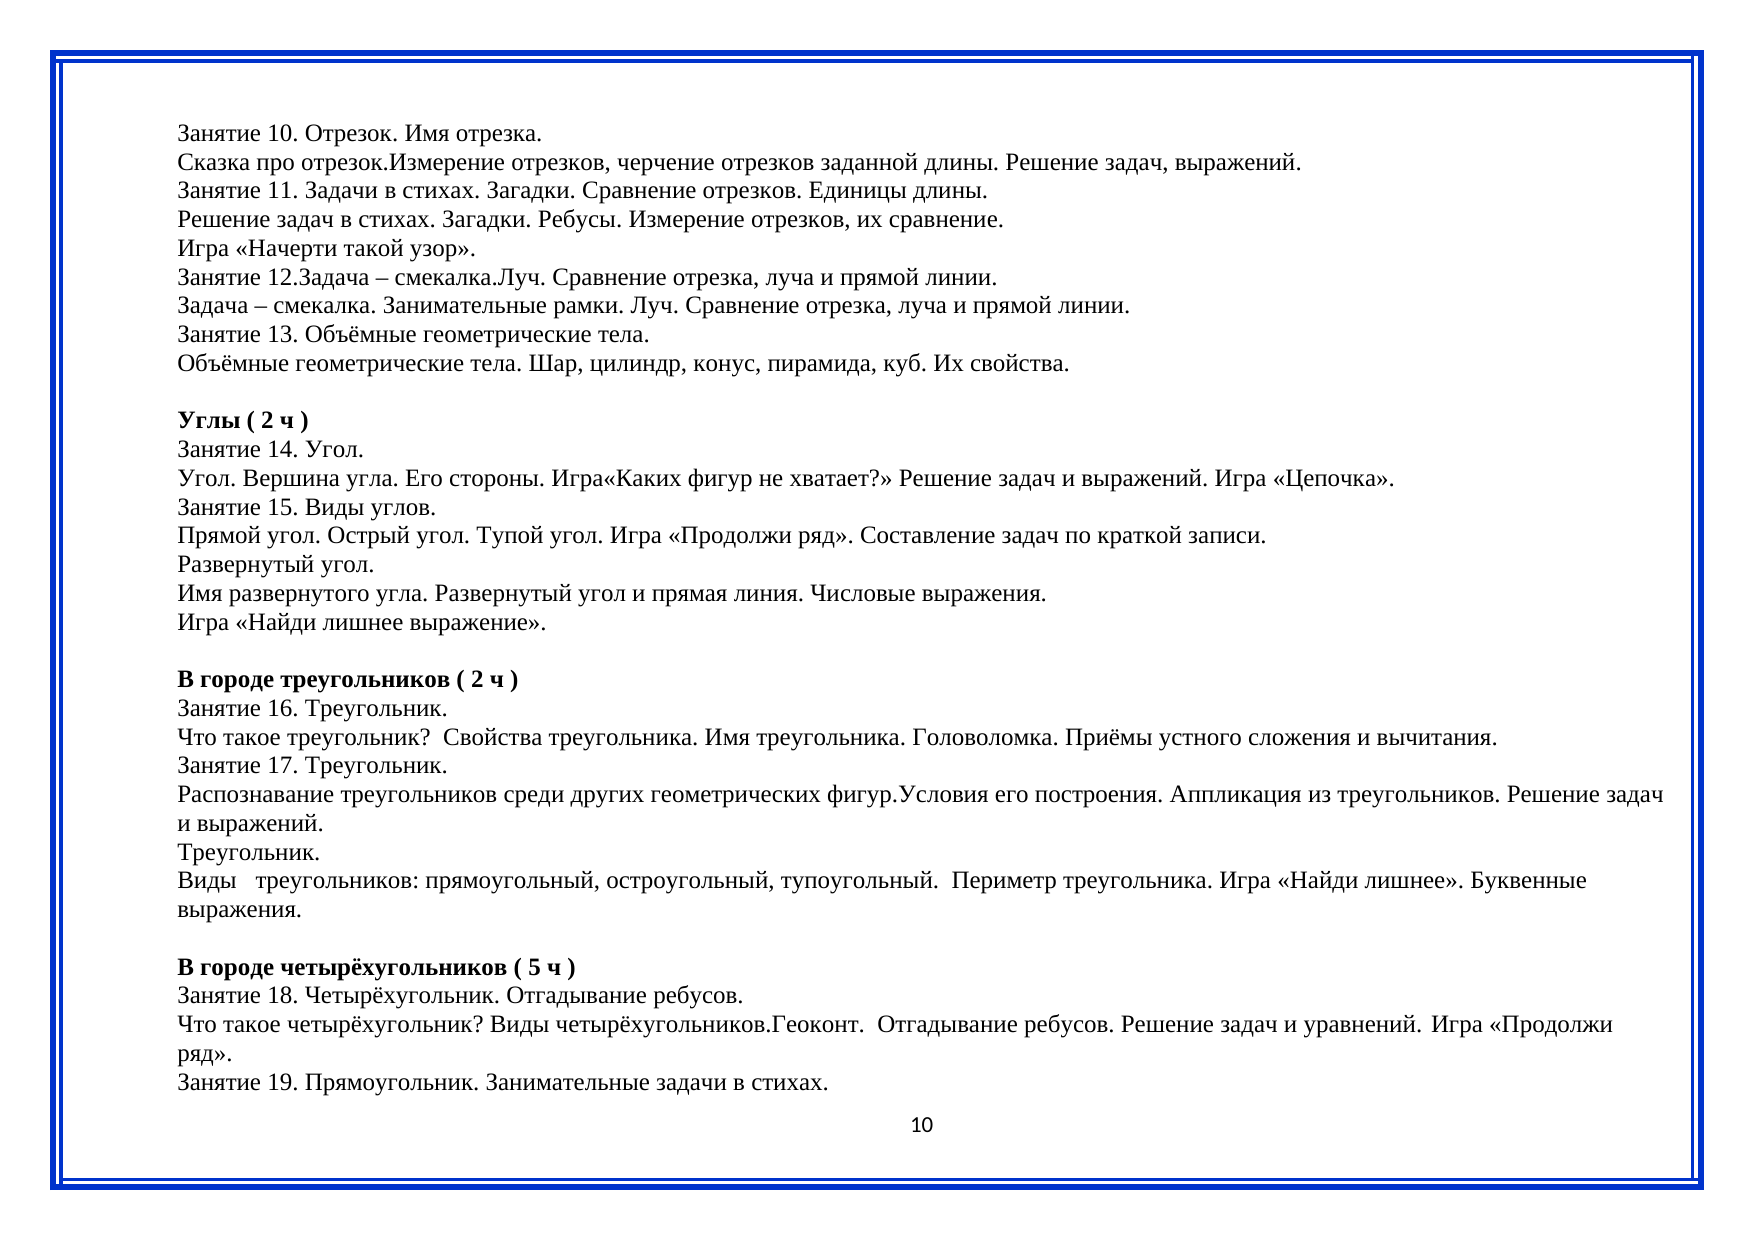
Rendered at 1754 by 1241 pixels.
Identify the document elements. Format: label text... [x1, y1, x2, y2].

text Что такое треугольник? Свойства треугольника. Имя треугольника. Головоломка. Приёмы устного сложения и вычитания. [177, 722, 1666, 751]
text Занятие 10. Отрезок. Имя отрезка. [177, 118, 1666, 147]
text Решение задач в стихах. Загадки. Ребусы. Измерение отрезков, их сравнение. [177, 204, 1666, 233]
text Прямой угол. Острый угол. Тупой угол. Игра «Продолжи ряд». Составление задач по краткой записи. [177, 521, 1666, 549]
text Занятие 11. Задачи в стихах. Загадки. Сравнение отрезков. Единицы длины. [177, 176, 1666, 204]
text Треугольник. [177, 837, 1666, 866]
text Игра «Найди лишнее выражение». [177, 607, 1666, 636]
text Объёмные геометрические тела. Шар, цилиндр, конус, пирамида, куб. Их свойства. [177, 348, 1666, 377]
text Занятие 12.Задача – смекалка.Луч. Сравнение отрезка, луча и прямой линии. [177, 262, 1666, 291]
text Занятие 15. Виды углов. [177, 492, 1666, 521]
text Что такое четырёхугольник? Виды четырёхугольников.Геоконт. Отгадывание ребусов. Решение задач и уравнений. Игра «Продолжи ряд». [177, 1009, 1666, 1067]
text Имя развернутого угла. Развернутый угол и прямая линия. Числовые выражения. [177, 578, 1666, 607]
text Занятие 17. Треугольник. [177, 751, 1666, 779]
text Развернутый угол. [177, 549, 1666, 578]
text Занятие 14. Угол. [177, 434, 1666, 463]
text Занятие 18. Четырёхугольник. Отгадывание ребусов. [177, 981, 1666, 1009]
text Игра «Начерти такой узор». [177, 233, 1666, 262]
text Углы ( 2 ч ) [177, 406, 1666, 434]
text Угол. Вершина угла. Его стороны. Игра«Каких фигур не хватает?» Решение задач и выражений. Игра «Цепочка». [177, 463, 1666, 492]
text Задача – смекалка. Занимательные рамки. Луч. Сравнение отрезка, луча и прямой линии. [177, 291, 1666, 319]
text Сказка про отрезок.Измерение отрезков, черчение отрезков заданной длины. Решение задач, выражений. [177, 147, 1666, 176]
text Виды треугольников: прямоугольный, остроугольный, тупоугольный. Периметр треугольника. Игра «Найди лишнее». Буквенные выражения. [177, 866, 1666, 923]
text Распознавание треугольников среди других геометрических фигур.Условия его построения. Аппликация из треугольников. Решение задач и выражений. [177, 779, 1666, 837]
text В городе треугольников ( 2 ч ) [177, 664, 1666, 693]
text Занятие 13. Объёмные геометрические тела. [177, 319, 1666, 348]
text Занятие 19. Прямоугольник. Занимательные задачи в стихах. [177, 1067, 1666, 1096]
text В городе четырёхугольников ( 5 ч ) [177, 952, 1666, 981]
text Занятие 16. Треугольник. [177, 693, 1666, 722]
